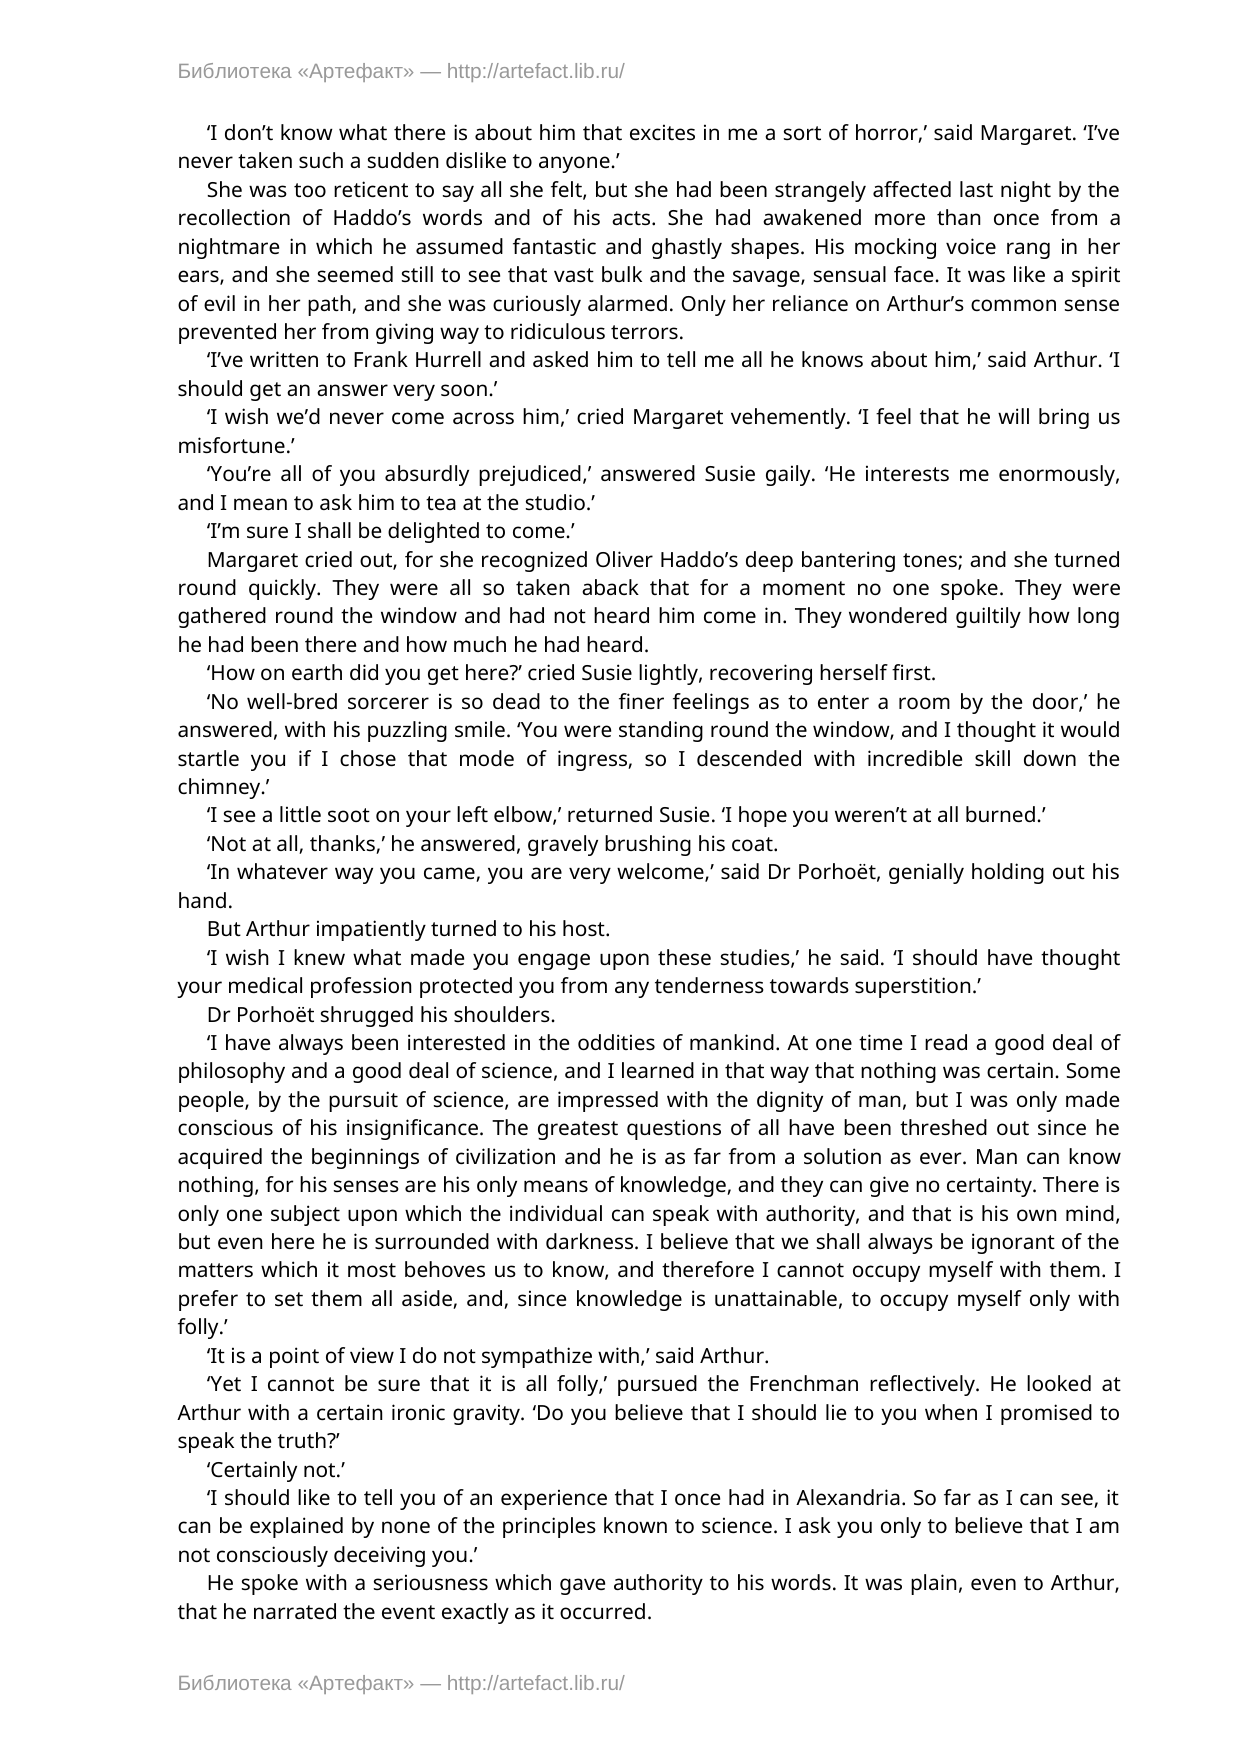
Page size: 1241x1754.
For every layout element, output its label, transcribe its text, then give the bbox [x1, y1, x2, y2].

text But Arthur impatiently turned to his host. [177, 914, 1122, 943]
text He spoke with a seriousness which gave authority to his words. It was plain, even to Arthur, that he narrated the event exactly as it occurred. [177, 1568, 1122, 1625]
text ‘No well-bred sorcerer is so dead to the finer feelings as to enter a room by the door,’ he answered, with his puzzling smile. ‘You were standing round the window, and I thought it would startle you if I chose that mode of ingress, so I descended with incredible skill down the chimney.’ [177, 687, 1122, 801]
text ‘I wish we’d never come across him,’ cried Margaret vehemently. ‘I feel that he will bring us misfortune.’ [177, 402, 1122, 459]
text ‘In whatever way you came, you are very welcome,’ said Dr Porhoët, genially holding out his hand. [177, 857, 1122, 914]
text ‘Certainly not.’ [177, 1455, 1122, 1483]
text ‘It is a point of view I do not sympathize with,’ said Arthur. [177, 1341, 1122, 1369]
text ‘How on earth did you get here?’ cried Susie lightly, recovering herself first. [177, 658, 1122, 687]
text ‘I see a little soot on your left elbow,’ returned Susie. ‘I hope you weren’t at all burned.’ [177, 801, 1122, 829]
text ‘I’ve written to Frank Hurrell and asked him to tell me all he knows about him,’ said Arthur. ‘I should get an answer very soon.’ [177, 346, 1122, 402]
text Dr Porhoët shrugged his shoulders. [177, 1000, 1122, 1028]
text ‘I have always been interested in the oddities of mankind. At one time I read a good deal of philosophy and a good deal of science, and I learned in that way that nothing was certain. Some people, by the pursuit of science, are impressed with the dignity of man, but I was only made conscious of his insignificance. The greatest questions of all have been threshed out since he acquired the beginnings of civilization and he is as far from a solution as ever. Man can know nothing, for his senses are his only means of knowledge, and they can give no certainty. There is only one subject upon which the individual can speak with authority, and that is his own mind, but even here he is surrounded with darkness. I believe that we shall always be ignorant of the matters which it most behoves us to know, and therefore I cannot occupy myself with them. I prefer to set them all aside, and, since knowledge is unattainable, to occupy myself only with folly.’ [177, 1028, 1122, 1341]
text ‘You’re all of you absurdly prejudiced,’ answered Susie gaily. ‘He interests me enormously, and I mean to ask him to tea at the studio.’ [177, 459, 1122, 516]
text She was too reticent to say all she felt, but she had been strangely affected last night by the recollection of Haddo’s words and of his acts. She had awakened more than once from a nightmare in which he assumed fantastic and ghastly shapes. His mocking voice rang in her ears, and she seemed still to see that vast bulk and the savage, sensual face. It was like a spirit of evil in her path, and she was curiously alarmed. Only her reliance on Arthur’s common sense prevented her from giving way to ridiculous terrors. [177, 175, 1122, 346]
text ‘Not at all, thanks,’ he answered, gravely brushing his coat. [177, 829, 1122, 857]
text ‘I wish I knew what made you engage upon these studies,’ he said. ‘I should have thought your medical profession protected you from any tenderness towards superstition.’ [177, 943, 1122, 1000]
text ‘I should like to tell you of an experience that I once had in Alexandria. So far as I can see, it can be explained by none of the principles known to science. I ask you only to believe that I am not consciously deceiving you.’ [177, 1483, 1122, 1568]
text ‘Yet I cannot be sure that it is all folly,’ pursued the Frenchman reflectively. He looked at Arthur with a certain ironic gravity. ‘Do you believe that I should lie to you when I promised to speak the truth?’ [177, 1369, 1122, 1455]
text ‘I’m sure I shall be delighted to come.’ [177, 516, 1122, 545]
text ‘I don’t know what there is about him that excites in me a sort of horror,’ said Margaret. ‘I’ve never taken such a sudden dislike to anyone.’ [177, 118, 1122, 175]
text Margaret cried out, for she recognized Oliver Haddo’s deep bantering tones; and she turned round quickly. They were all so taken aback that for a moment no one spoke. They were gathered round the window and had not heard him come in. They wondered guiltily how long he had been there and how much he had heard. [177, 545, 1122, 658]
